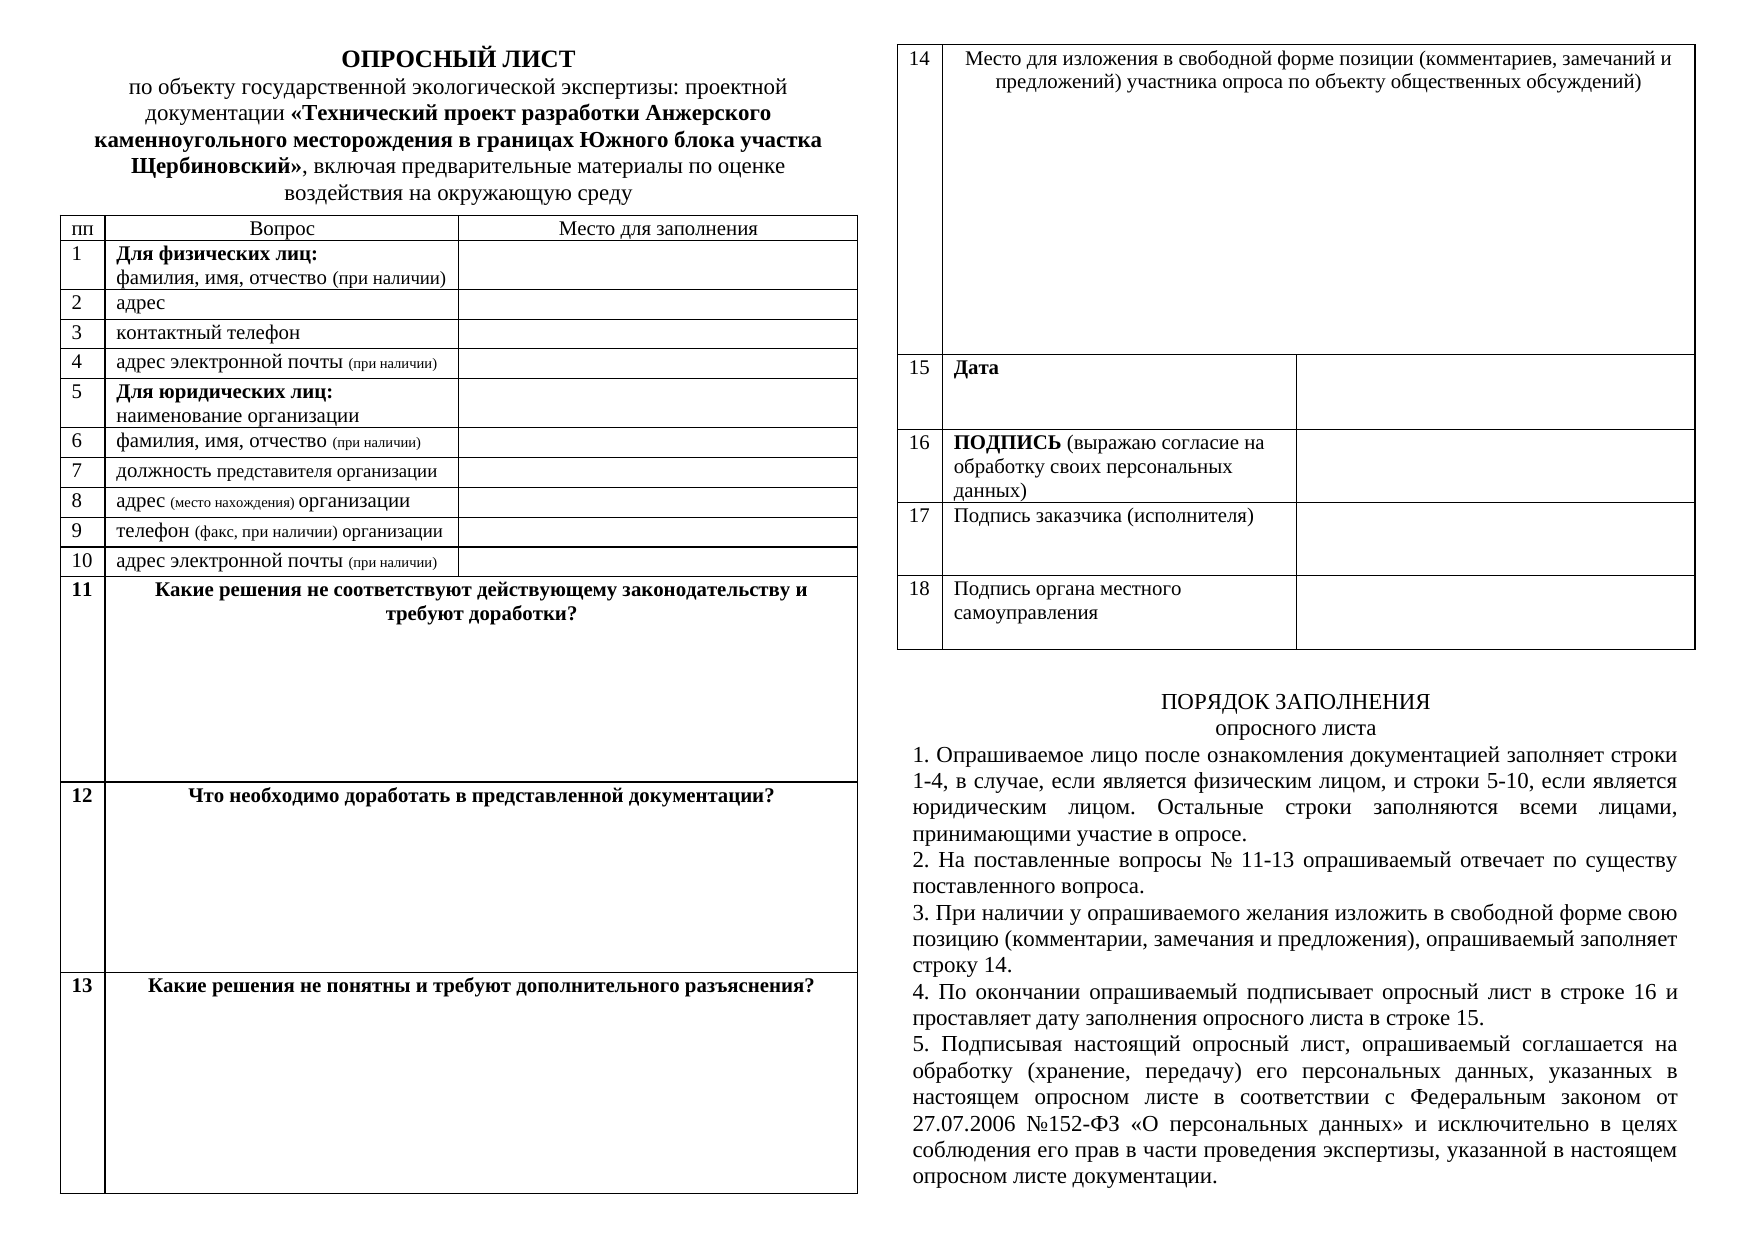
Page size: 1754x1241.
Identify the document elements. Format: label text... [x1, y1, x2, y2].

table_cell адрес (место нахождения) организации [106, 488, 458, 517]
table_cell Для юридических лиц: наименование организации [106, 379, 458, 427]
table_cell 8 [61, 488, 104, 517]
table_header пп [61, 216, 104, 239]
table_cell 11 [61, 577, 104, 781]
table_cell фамилия, имя, отчество (при наличии) [106, 428, 458, 457]
table_cell [1297, 355, 1694, 429]
table_cell Что необходимо доработать в представленной документации? [106, 783, 857, 972]
text 4. По окончании опрашиваемый подписывает опросный лист в строке 16 и проставляет дату заполнения опросного листа в строке 15. [912, 978, 1679, 1031]
table_cell Подпись заказчика (исполнителя) [943, 503, 1296, 575]
text 3. При наличии у опрашиваемого желания изложить в свободной форме свою позицию (комментарии, замечания и предложения), опрашиваемый заполняет строку 14. [912, 899, 1679, 978]
table_cell 7 [61, 458, 104, 487]
table_cell должность представителя организации [106, 458, 458, 487]
table_cell 10 [61, 548, 104, 576]
table_cell [459, 379, 857, 427]
table_cell адрес электронной почты (при наличии) [106, 349, 458, 378]
table_cell [459, 548, 857, 576]
table_cell 1 [61, 241, 104, 289]
table_cell 3 [61, 320, 104, 348]
table_header Место для заполнения [459, 216, 857, 239]
table_cell [459, 488, 857, 517]
table_cell Подпись органа местного самоуправления [943, 576, 1296, 648]
table_header Вопрос [106, 216, 458, 239]
table_cell [459, 241, 857, 289]
table_cell Дата [943, 355, 1296, 429]
text ПОРЯДОК ЗАПОЛНЕНИЯ [912, 688, 1679, 714]
table_cell [1297, 576, 1694, 648]
table_cell ПОДПИСЬ (выражаю согласие на обработку своих персональных данных) [943, 430, 1296, 502]
text 5. Подписывая настоящий опросный лист, опрашиваемый соглашается на обработку (хранение, передачу) его персональных данных, указанных в настоящем опросном листе в соответствии с Федеральным законом от 27.07.2006 №152-ФЗ «О персональных данных» и исключительно в целях соблюдения его прав в части проведения экспертизы, указанной в настоящем опросном листе документации. [912, 1031, 1679, 1189]
table_cell адрес электронной почты (при наличии) [106, 548, 458, 576]
table_cell 5 [61, 379, 104, 427]
table_cell 2 [61, 290, 104, 318]
table_cell [459, 428, 857, 457]
text опросного листа [912, 714, 1679, 741]
table_cell 17 [898, 503, 942, 575]
table_cell 16 [898, 430, 942, 502]
table_cell 18 [898, 576, 942, 648]
table_cell [459, 349, 857, 378]
table_cell [459, 458, 857, 487]
text 1. Опрашиваемое лицо после ознакомления документацией заполняет строки 1-4, в случае, если является физическим лицом, и строки 5-10, если является юридическим лицом. Остальные строки заполняются всеми лицами, принимающими участие в опросе. [912, 741, 1679, 846]
table_cell 4 [61, 349, 104, 378]
table_cell Для физических лиц: фамилия, имя, отчество (при наличии) [106, 241, 458, 289]
table_cell 14 [898, 45, 942, 354]
table_cell [1297, 503, 1694, 575]
table_cell Место для изложения в свободной форме позиции (комментариев, замечаний и предложений) участника опроса по объекту общественных обсуждений) [943, 45, 1694, 354]
table_cell 15 [898, 355, 942, 429]
text ОПРОСНЫЙ ЛИСТ [75, 44, 842, 73]
table_cell 9 [61, 518, 104, 546]
table_cell [459, 290, 857, 318]
table_cell 13 [61, 973, 104, 1193]
table_cell [1297, 430, 1694, 502]
table_cell [459, 518, 857, 546]
table_cell 6 [61, 428, 104, 457]
table_cell 12 [61, 783, 104, 972]
table_cell Какие решения не соответствуют действующему законодательству и требуют доработки? [106, 577, 857, 781]
text по объекту государственной экологической экспертизы: проектной документации «Технический проект разработки Анжерского каменноугольного месторождения в границах Южного блока участка Щербиновский», включая предварительные материалы по оценке воздействия на окружающую среду [75, 73, 842, 205]
table_cell [459, 320, 857, 348]
table_cell контактный телефон [106, 320, 458, 348]
table_cell Какие решения не понятны и требуют дополнительного разъяснения? [106, 973, 857, 1193]
text 2. На поставленные вопросы № 11-13 опрашиваемый отвечает по существу поставленного вопроса. [912, 846, 1679, 899]
table_cell адрес [106, 290, 458, 318]
table_cell телефон (факс, при наличии) организации [106, 518, 458, 546]
